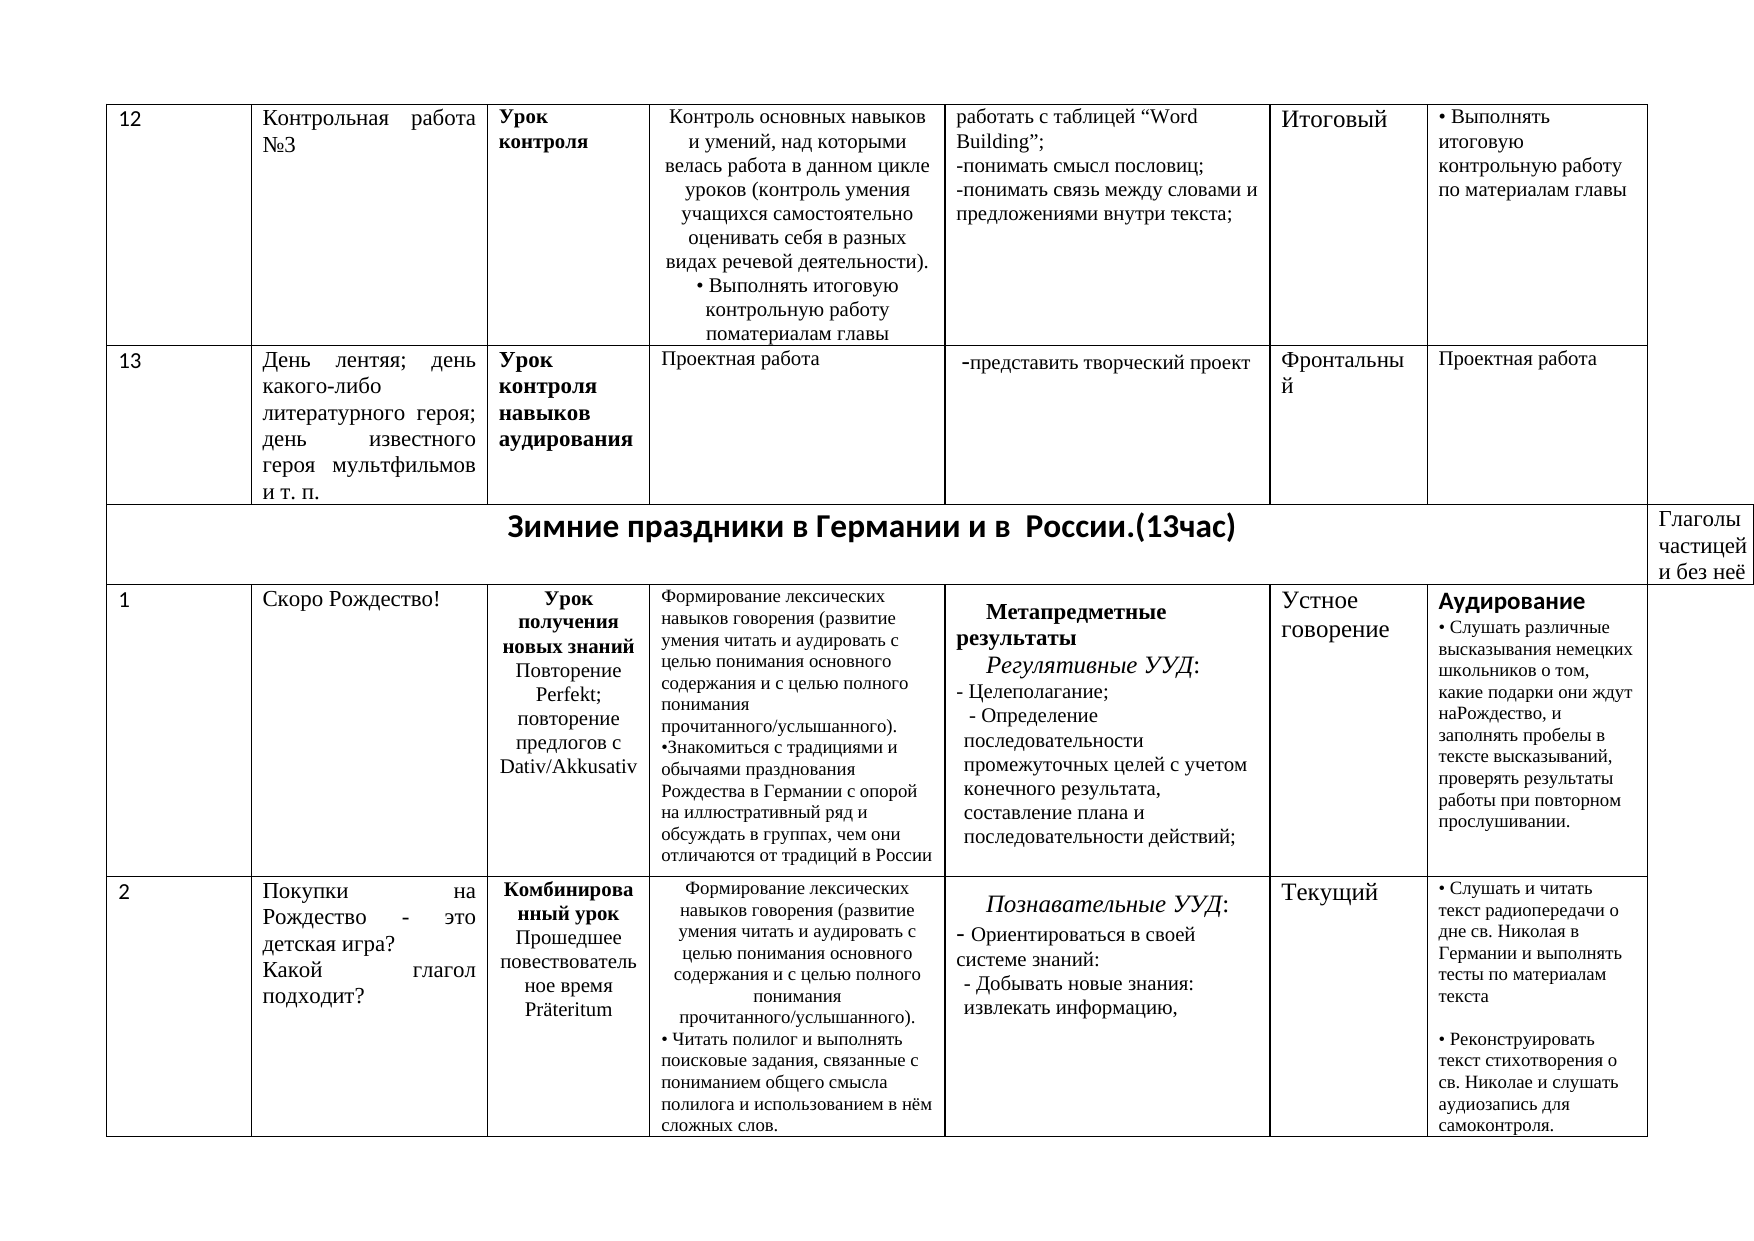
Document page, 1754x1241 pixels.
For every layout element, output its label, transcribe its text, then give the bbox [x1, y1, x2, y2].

table_cell 1 [107, 585, 251, 876]
table_cell Итоговый [1271, 105, 1427, 345]
table_cell Скоро Рождество! [252, 585, 487, 876]
table_cell Текущий [1271, 877, 1427, 1136]
table_cell 13 [107, 346, 251, 504]
table_cell 2 [107, 877, 251, 1136]
table_cell Метапредметные результаты Регулятивные УУД: - Целеполагание; - Определение последовательности промежуточных целей с учетом конечного результата, составление плана и последовательности действий; [946, 585, 1269, 876]
table_cell Урок получения новых знаний Повторение Perfekt; повторение предлогов с Dativ/Akkusativ [488, 585, 649, 876]
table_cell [488, 877, 649, 1136]
table_cell Проектная работа [1428, 346, 1647, 504]
table_cell Глаголы с частицей -sich- и без неё [1648, 505, 1753, 584]
table_cell Урок контроля навыков аудирования [488, 346, 649, 504]
table_cell День лентяя; день какого-либо литературного героя; день известного героя мультфильмов и т. п. [252, 346, 487, 504]
table_cell Формирование лексических навыков говорения (развитие умения читать и аудировать с целью понимания основного содержания и с целью полного понимания прочитанного/услышанного). •Знакомиться с традициями и обычаями празднования Рождества в Германии с опорой на иллюстративный ряд и обсуждать в группах, чем они отличаются от традиций в России [650, 585, 944, 876]
table_cell • Выполнять итоговую контрольную работу по материалам главы [1428, 105, 1647, 345]
table_cell -представить творческий проект [946, 346, 1269, 504]
table_cell Фронтальный [1271, 346, 1427, 504]
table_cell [946, 877, 1269, 1136]
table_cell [252, 877, 487, 1136]
table_cell работать с таблицей “Word Building”; -понимать смысл пословиц; -понимать связь между словами и предложениями внутри текста; [946, 105, 1269, 345]
table_cell Аудирование • Слушать различные высказывания немецких школьников о том, какие подарки они ждут наРождество, и заполнять пробелы в тексте высказываний, проверять результаты работы при повторном прослушивании. [1428, 585, 1647, 876]
table_cell 12 [107, 105, 251, 345]
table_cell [1428, 877, 1647, 1136]
table_cell Проектная работа [650, 346, 944, 504]
table_cell Зимние праздники в Германии и в России.(13час) [107, 505, 1647, 584]
table_cell Контроль основных навыков и умений, над которыми велась работа в данном цикле уроков (контроль умения учащихся самостоятельно оценивать себя в разных видах речевой деятельности). • Выполнять итоговую контрольную работу поматериалам главы [650, 105, 944, 345]
table_cell Урок контроля [488, 105, 649, 345]
table_cell Контрольная работа №3 [252, 105, 487, 345]
table_cell Устное говорение [1271, 585, 1427, 876]
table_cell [650, 877, 944, 1136]
